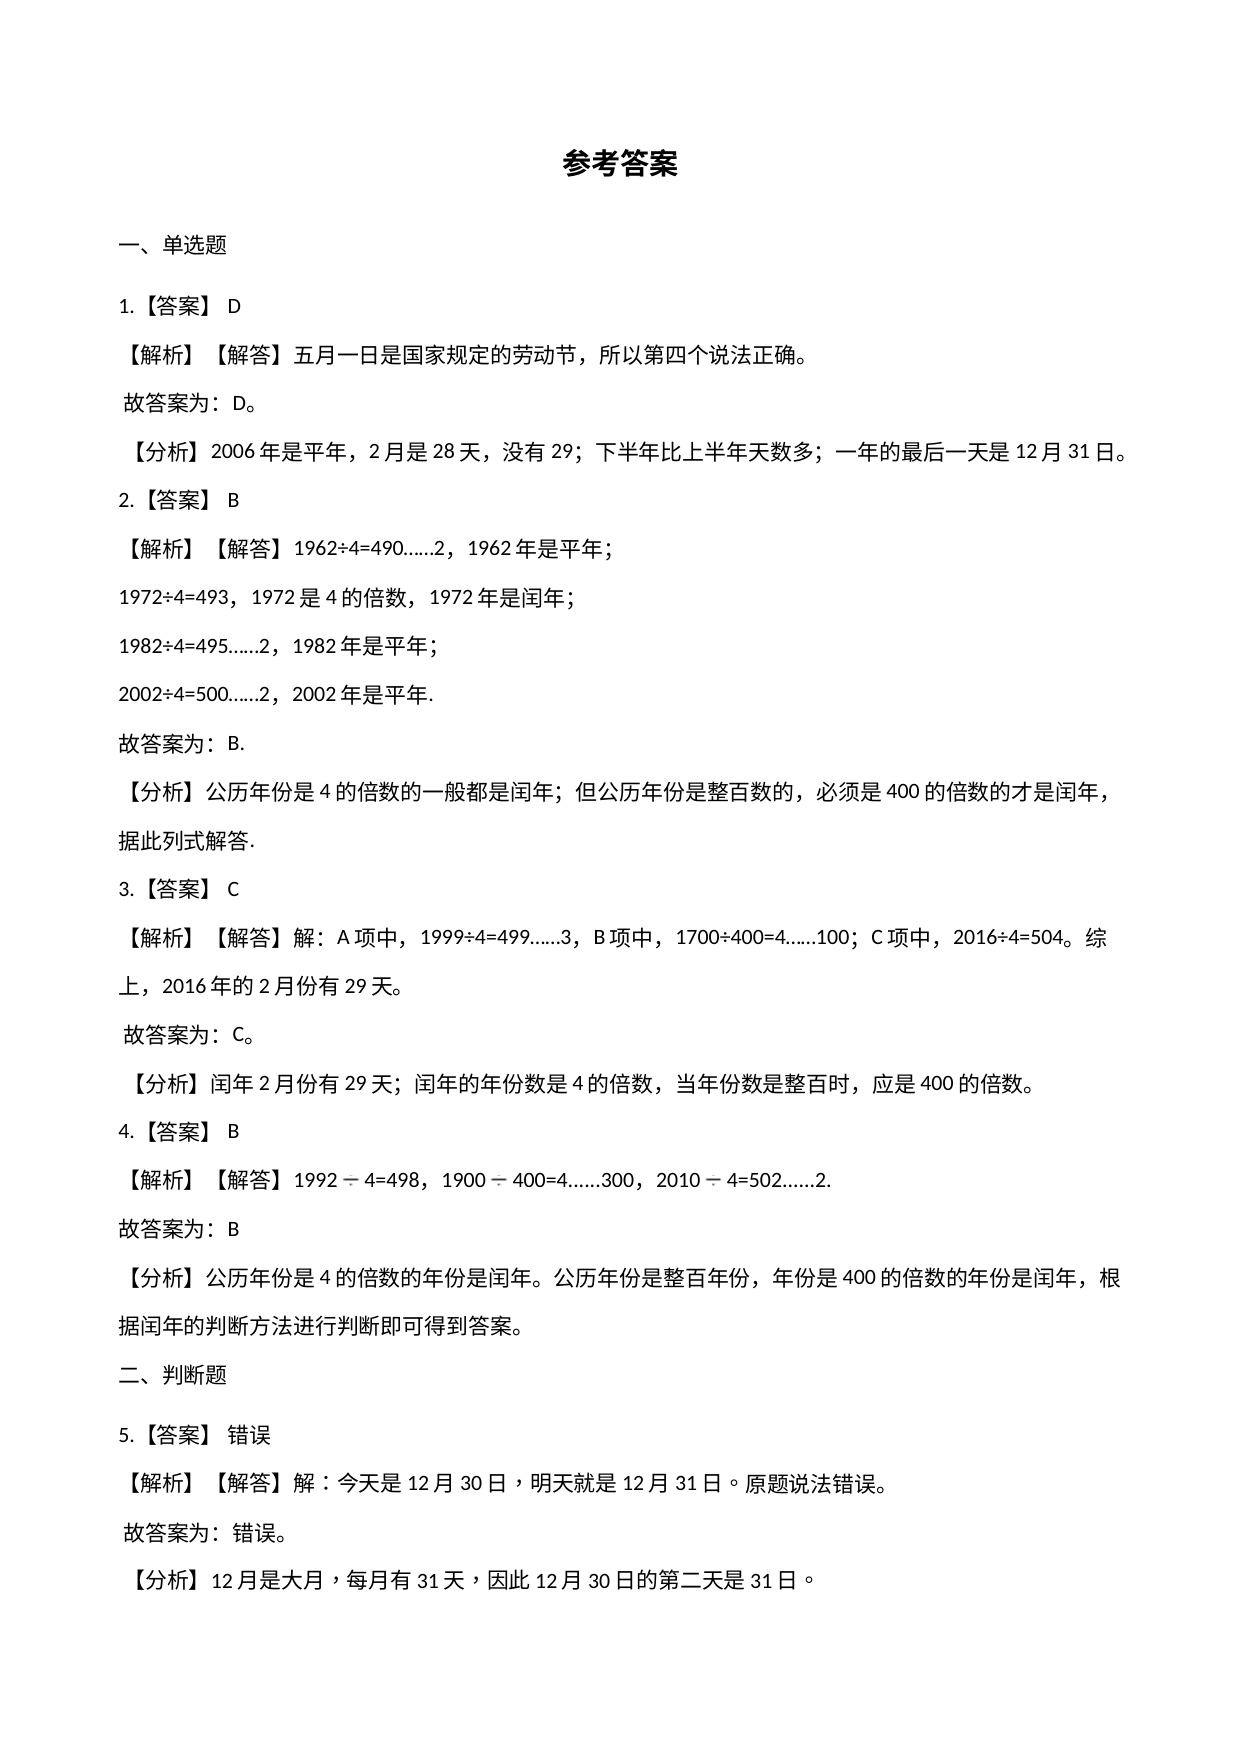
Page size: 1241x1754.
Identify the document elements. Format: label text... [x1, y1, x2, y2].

text 【解析】【解答】五月一日是国家规定的劳动节，所以第四个说法正确。 故答案为：D。 【分析】2006年是平年，2月是28天，没有29；下半年比上半年天数多；一年的最后一天是12月31日。 [118, 337, 1122, 467]
picture [485, 1175, 513, 1189]
text 4.【答案】 B [118, 1115, 1122, 1147]
text 【解析】【解答】19924=498，1900400=4......300，20104=502......2. 故答案为：B [118, 1163, 1122, 1244]
text 【分析】公历年份是4的倍数的一般都是闰年；但公历年份是整百数的，必须是400的倍数的才是闰年，据此列式解答. [118, 775, 1122, 856]
text 【解析】【解答】1962÷4=490……2，1962年是平年； 1972÷4=493，1972是4的倍数，1972年是闰年； 1982÷4=495……2，1982年是平年； 2002÷4=500……2，2002年是平年. 故答案为：B. [118, 531, 1122, 759]
text 1.【答案】 D [118, 289, 1122, 321]
text 一、单选题 [118, 228, 1122, 261]
text 【解析】【解答】解：A项中，1999÷4=499……3，B项中，1700÷400=4……100；C项中，2016÷4=504。综上，2016年的2月份有29天。 故答案为：C。 【分析】闰年2月份有29天；闰年的年份数是4的倍数，当年份数是整百时，应是400的倍数。 [118, 920, 1122, 1099]
text 3.【答案】 C [118, 872, 1122, 904]
text 二、判断题 [118, 1357, 1122, 1390]
text 参考答案 [118, 129, 1122, 194]
text 【分析】公历年份是4的倍数的年份是闰年。公历年份是整百年份，年份是400的倍数的年份是闰年，根据闰年的判断方法进行判断即可得到答案。 [118, 1260, 1122, 1341]
text 【解析】【解答】解：今天是12月30日，明天就是12月31日。原题说法错误。 故答案为：错误。 【分析】12月是大月，每月有31天，因此12月30日的第二天是31日。 [118, 1466, 1122, 1596]
picture [337, 1175, 364, 1189]
text 2.【答案】 B [118, 483, 1122, 516]
text 5.【答案】 错误 [118, 1418, 1122, 1451]
picture [700, 1175, 727, 1189]
